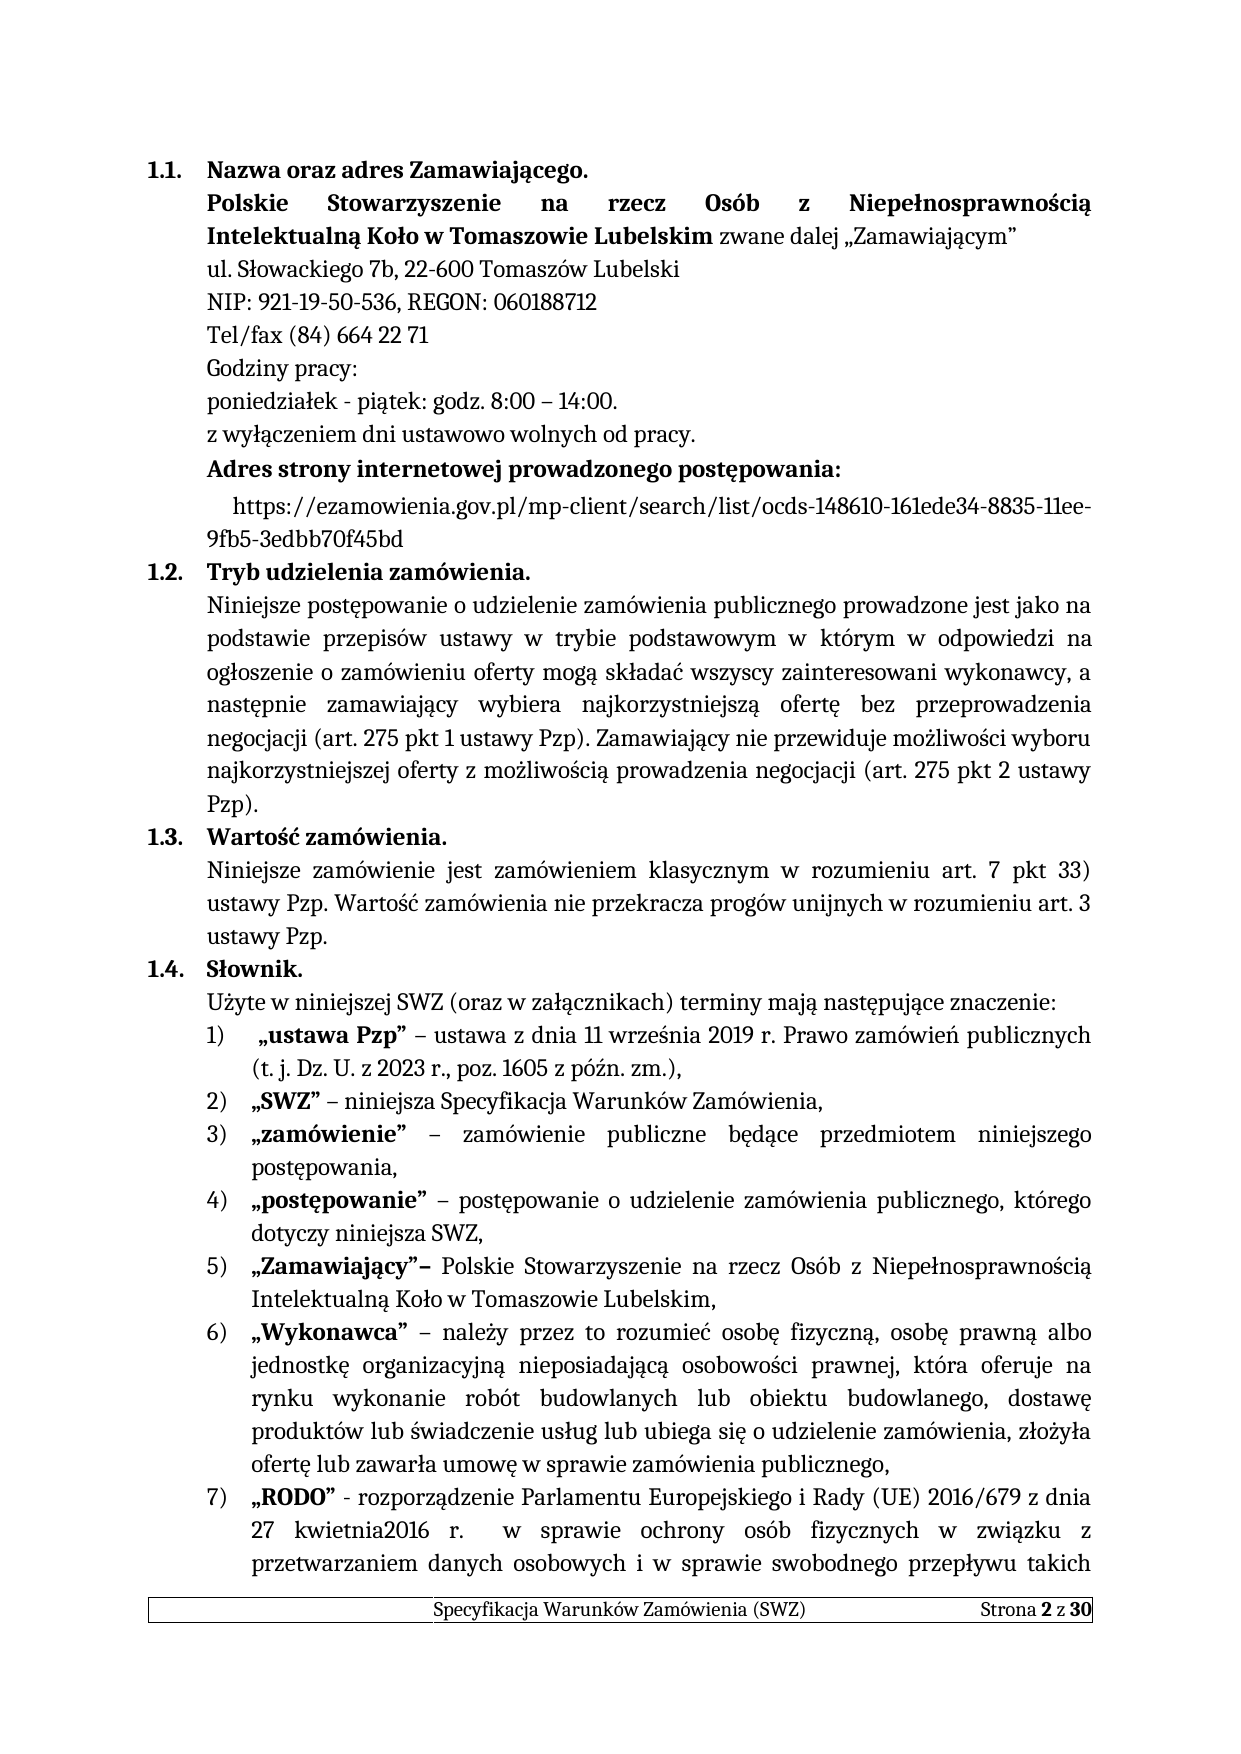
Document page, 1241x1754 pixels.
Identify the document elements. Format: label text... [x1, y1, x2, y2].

list Adres strony internetowej prowadzonego postępowania: [185, 455, 1093, 484]
list Słownik. [148, 954, 1093, 983]
text https://ezamowienia.gov.pl/mp-client/search/list/ocds-148610-161ede34-8835-11ee-9fb5-3edbb70f45bd [207, 492, 1093, 554]
list Nazwa oraz adres Zamawiającego. [148, 156, 1093, 184]
text Niniejsze zamówienie jest zamówieniem klasycznym w rozumieniu art. 7 pkt 33) ustawy Pzp. Wartość zamówienia nie przekracza progów unijnych w rozumieniu art. 3 ustawy Pzp. [207, 856, 1093, 950]
text Tel/fax (84) 664 22 71 [207, 321, 1093, 350]
list „Wykonawca” – należy przez to rozumieć osobę fizyczną, osobę prawną albo jednostkę organizacyjną nieposiadającą osobowości prawnej, która oferuje na rynku wykonanie robót budowlanych lub obiektu budowlanego, dostawę produktów lub świadczenie usług lub ubiega się o udzielenie zamówienia, złożyła ofertę lub zawarła umowę w sprawie zamówienia publicznego, [207, 1318, 1093, 1479]
text z wyłączeniem dni ustawowo wolnych od pracy. [207, 420, 1093, 449]
text NIP: 921-19-50-536, REGON: 060188712 [148, 288, 1093, 317]
text Użyte w niniejszej SWZ (oraz w załącznikach) terminy mają następujące znaczenie: [207, 988, 1093, 1016]
list „postępowanie” – postępowanie o udzielenie zamówienia publicznego, którego dotyczy niniejsza SWZ, [207, 1186, 1093, 1247]
text ul. Słowackiego 7b, 22-600 Tomaszów Lubelski [148, 255, 1093, 284]
list „SWZ” – niniejsza Specyfikacja Warunków Zamówienia, [207, 1087, 1093, 1115]
text Polskie Stowarzyszenie na rzecz Osób z Niepełnosprawnością Intelektualną Koło w Tomaszowie Lubelskim zwane dalej „Zamawiającym” [207, 189, 1093, 251]
list Tryb udzielenia zamówienia. [148, 558, 1093, 587]
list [207, 1483, 1093, 1578]
list „zamówienie” – zamówienie publiczne będące przedmiotem niniejszego postępowania, [207, 1120, 1093, 1181]
text poniedziałek - piątek: godz. 8:00 – 14:00. [207, 387, 1093, 416]
text Godziny pracy: [207, 354, 1093, 383]
list „ustawa Pzp” – ustawa z dnia 11 września 2019 r. Prawo zamówień publicznych (t. j. Dz. U. z 2023 r., poz. 1605 z późn. zm.), [207, 1021, 1093, 1082]
list Wartość zamówienia. [148, 822, 1093, 851]
text Niniejsze postępowanie o udzielenie zamówienia publicznego prowadzone jest jako na podstawie przepisów ustawy w trybie podstawowym w którym w odpowiedzi na ogłoszenie o zamówieniu oferty mogą składać wszyscy zainteresowani wykonawcy, a następnie zamawiający wybiera najkorzystniejszą ofertę bez przeprowadzenia negocjacji (art. 275 pkt 1 ustawy Pzp). Zamawiający nie przewiduje możliwości wyboru najkorzystniejszej oferty z możliwością prowadzenia negocjacji (art. 275 pkt 2 ustawy Pzp). [207, 591, 1093, 818]
list „Zamawiający”– Polskie Stowarzyszenie na rzecz Osób z Niepełnosprawnością Intelektualną Koło w Tomaszowie Lubelskim, [207, 1252, 1093, 1313]
